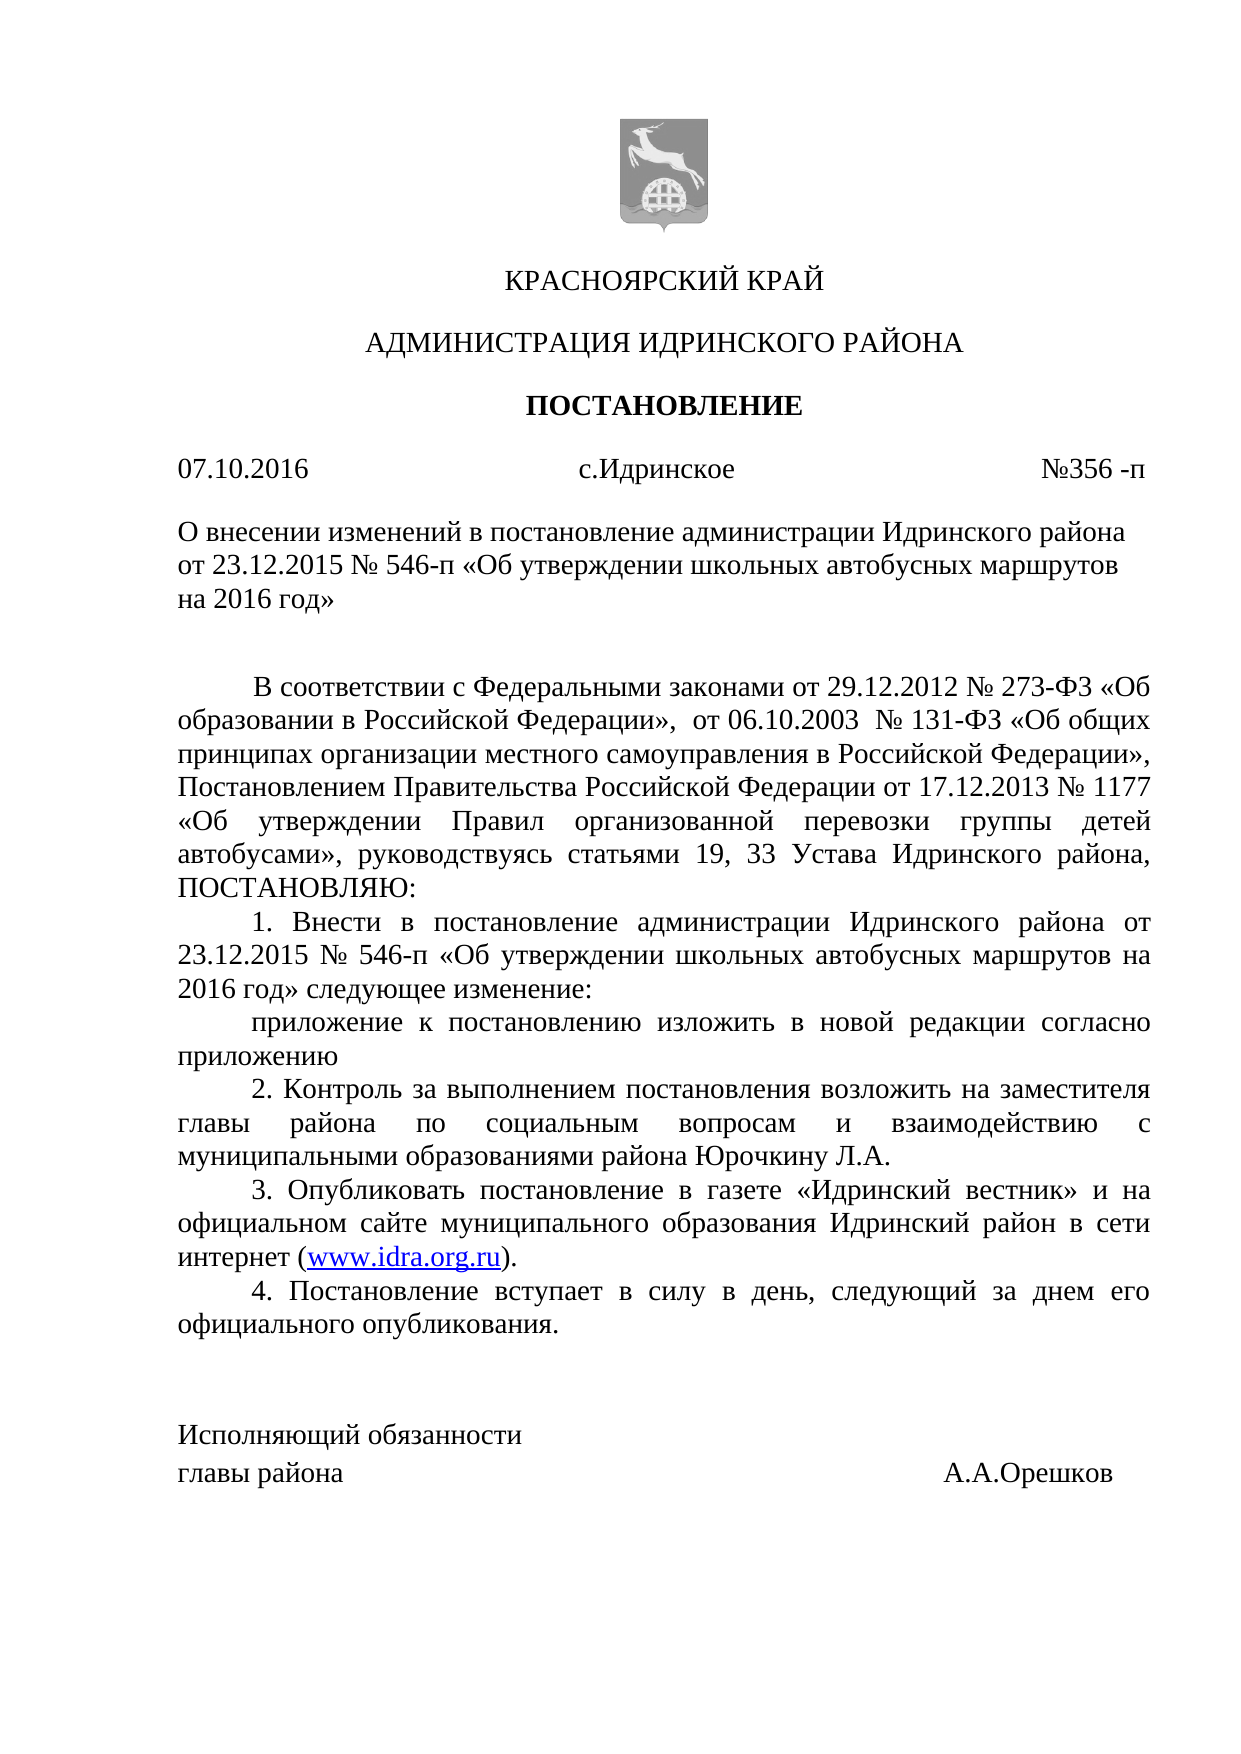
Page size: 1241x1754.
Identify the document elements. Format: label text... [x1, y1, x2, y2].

text АДМИНИСТРАЦИЯ ИДРИНСКОГО РАЙОНА [177, 326, 1152, 359]
text Исполняющий обязанности [177, 1417, 1152, 1450]
text 1. Внести в постановление администрации Идринского района от 23.12.2015 № 546-п «Об утверждении школьных автобусных маршрутов на 2016 год» следующее изменение: [177, 904, 1152, 1004]
text приложение к постановлению изложить в новой редакции согласно приложению [177, 1004, 1152, 1071]
text ПОСТАНОВЛЕНИЕ [177, 388, 1152, 422]
text 07.10.2016 с.Идринское №356 -п [177, 451, 1152, 484]
text О внесении изменений в постановление администрации Идринского района от 23.12.2015 № 546-п «Об утверждении школьных автобусных маршрутов на 2016 год» [177, 514, 1152, 614]
text 4. Постановление вступает в силу в день, следующий за днем его официального опубликования. [177, 1273, 1152, 1340]
text В соответствии с Федеральными законами от 29.12.2012 № 273-Ф3 «Об образовании в Российской Федерации», от 06.10.2003 № 131-ФЗ «Об общих принципах организации местного самоуправления в Российской Федерации», Постановлением Правительства Российской Федерации от 17.12.2013 № 1177 «Об утверждении Правил организованной перевозки группы детей автобусами», руководствуясь статьями 19, 33 Устава Идринского района, ПОСТАНОВЛЯЮ: [177, 669, 1152, 904]
text 3. Опубликовать постановление в газете «Идринский вестник» и на официальном сайте муниципального образования Идринский район в сети интернет (www.idra.org.ru). [177, 1172, 1152, 1273]
text главы района А.А.Орешков [177, 1455, 1152, 1489]
text 2. Контроль за выполнением постановления возложить на заместителя главы района по социальным вопросам и взаимодействию с муниципальными образованиями района Юрочкину Л.А. [177, 1071, 1152, 1172]
text КРАСНОЯРСКИЙ КРАЙ [177, 263, 1152, 296]
